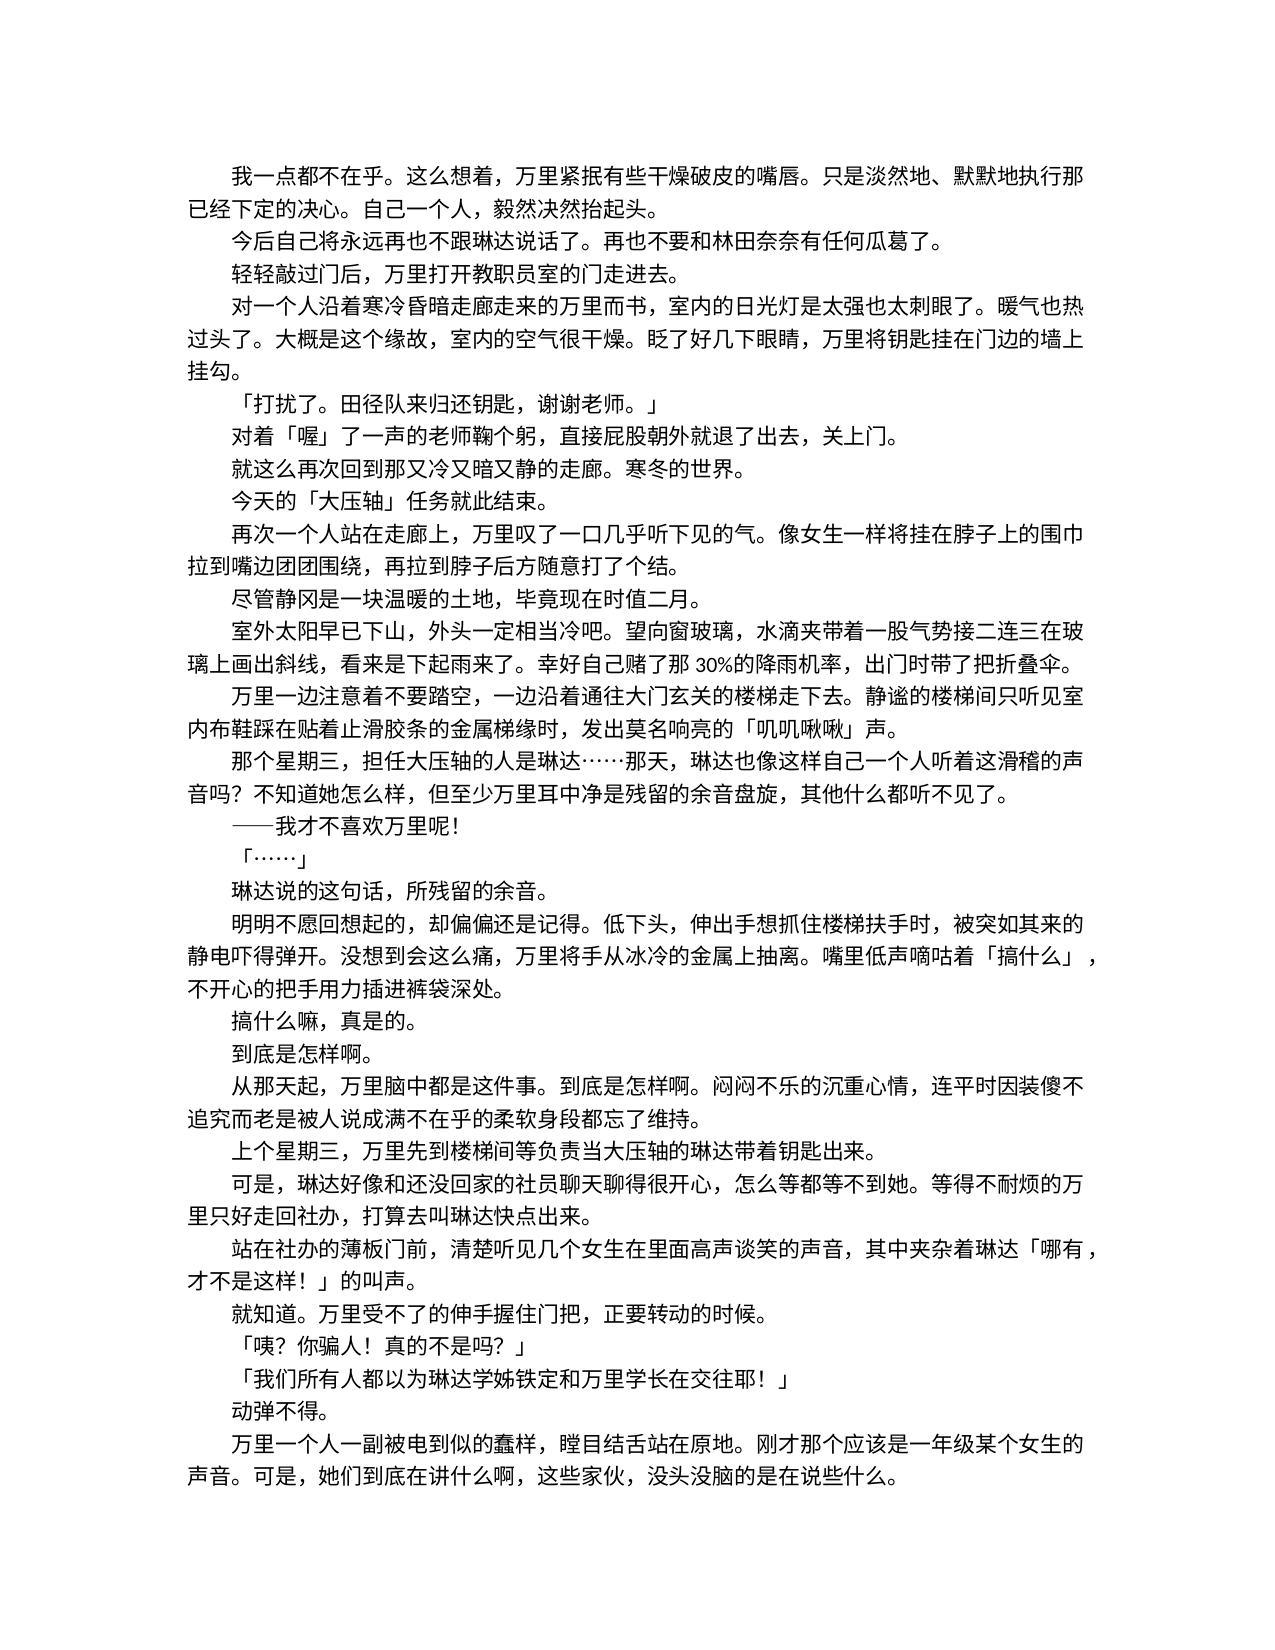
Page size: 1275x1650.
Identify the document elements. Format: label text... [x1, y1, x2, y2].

text 室外太阳早已下山，外头一定相当冷吧。望向窗玻璃，水滴夹带着一股气势接二连三在玻璃上画出斜线，看来是下起雨来了。幸好自己赌了那30%的降雨机率，出门时带了把折叠伞。 [187, 614, 1087, 679]
text 尽管静冈是一块温暖的土地，毕竟现在时值二月。 [187, 581, 1087, 614]
text 从那天起，万里脑中都是这件事。到底是怎样啊。闷闷不乐的沉重心情，连平时因装傻不追究而老是被人说成满不在乎的柔软身段都忘了维持。 [187, 1069, 1087, 1134]
text 今后自己将永远再也不跟琳达说话了。再也不要和林田奈奈有任何瓜葛了。 [187, 224, 1087, 256]
text 再次一个人站在走廊上，万里叹了一口几乎听下见的气。像女生一样将挂在脖子上的围巾拉到嘴边团团围绕，再拉到脖子后方随意打了个结。 [187, 516, 1087, 581]
text 今天的「大压轴」任务就此结束。 [187, 484, 1087, 516]
text 万里一个人一副被电到似的蠢样，瞠目结舌站在原地。刚才那个应该是一年级某个女生的声音。可是，她们到底在讲什么啊，这些家伙，没头没脑的是在说些什么。 [187, 1426, 1087, 1491]
text 对一个人沿着寒冷昏暗走廊走来的万里而书，室内的日光灯是太强也太刺眼了。暖气也热过头了。大概是这个缘故，室内的空气很干燥。眨了好几下眼睛，万里将钥匙挂在门边的墙上挂勾。 [187, 289, 1087, 386]
text 站在社办的薄板门前，清楚听见几个女生在里面高声谈笑的声音，其中夹杂着琳达「哪有，才不是这样！」的叫声。 [187, 1231, 1087, 1296]
text 我一点都不在乎。这么想着，万里紧抿有些干燥破皮的嘴唇。只是淡然地、默默地执行那已经下定的决心。自己一个人，毅然决然抬起头。 [187, 159, 1087, 224]
text 动弹不得。 [187, 1394, 1087, 1426]
text 就这么再次回到那又冷又暗又静的走廊。寒冬的世界。 [187, 451, 1087, 484]
text 可是，琳达好像和还没回家的社员聊天聊得很开心，怎么等都等不到她。等得不耐烦的万里只好走回社办，打算去叫琳达快点出来。 [187, 1166, 1087, 1231]
text 到底是怎样啊。 [187, 1036, 1087, 1069]
text 就知道。万里受不了的伸手握住门把，正要转动的时候。 [187, 1296, 1087, 1329]
text ——我才不喜欢万里呢！ [187, 809, 1087, 841]
text 明明不愿回想起的，却偏偏还是记得。低下头，伸出手想抓住楼梯扶手时，被突如其来的静电吓得弹开。没想到会这么痛，万里将手从冰冷的金属上抽离。嘴里低声嘀咕着「搞什么」，不开心的把手用力插进裤袋深处。 [187, 906, 1087, 1004]
text 「我们所有人都以为琳达学姊铁定和万里学长在交往耶！」 [187, 1361, 1087, 1394]
text 琳达说的这句话，所残留的余音。 [187, 874, 1087, 906]
text 对着「喔」了一声的老师鞠个躬，直接屁股朝外就退了出去，关上门。 [187, 419, 1087, 451]
text 「咦？你骗人！真的不是吗？」 [187, 1329, 1087, 1361]
text 那个星期三，担任大压轴的人是琳达……那天，琳达也像这样自己一个人听着这滑稽的声音吗？不知道她怎么样，但至少万里耳中净是残留的余音盘旋，其他什么都听不见了。 [187, 744, 1087, 809]
text 轻轻敲过门后，万里打开教职员室的门走进去。 [187, 256, 1087, 289]
text 「……」 [187, 841, 1087, 874]
text 「打扰了。田径队来归还钥匙，谢谢老师。」 [187, 386, 1087, 419]
text 搞什么嘛，真是的。 [187, 1004, 1087, 1036]
text 上个星期三，万里先到楼梯间等负责当大压轴的琳达带着钥匙出来。 [187, 1134, 1087, 1166]
text 万里一边注意着不要踏空，一边沿着通往大门玄关的楼梯走下去。静谧的楼梯间只听见室内布鞋踩在贴着止滑胶条的金属梯缘时，发出莫名响亮的「叽叽啾啾」声。 [187, 679, 1087, 744]
